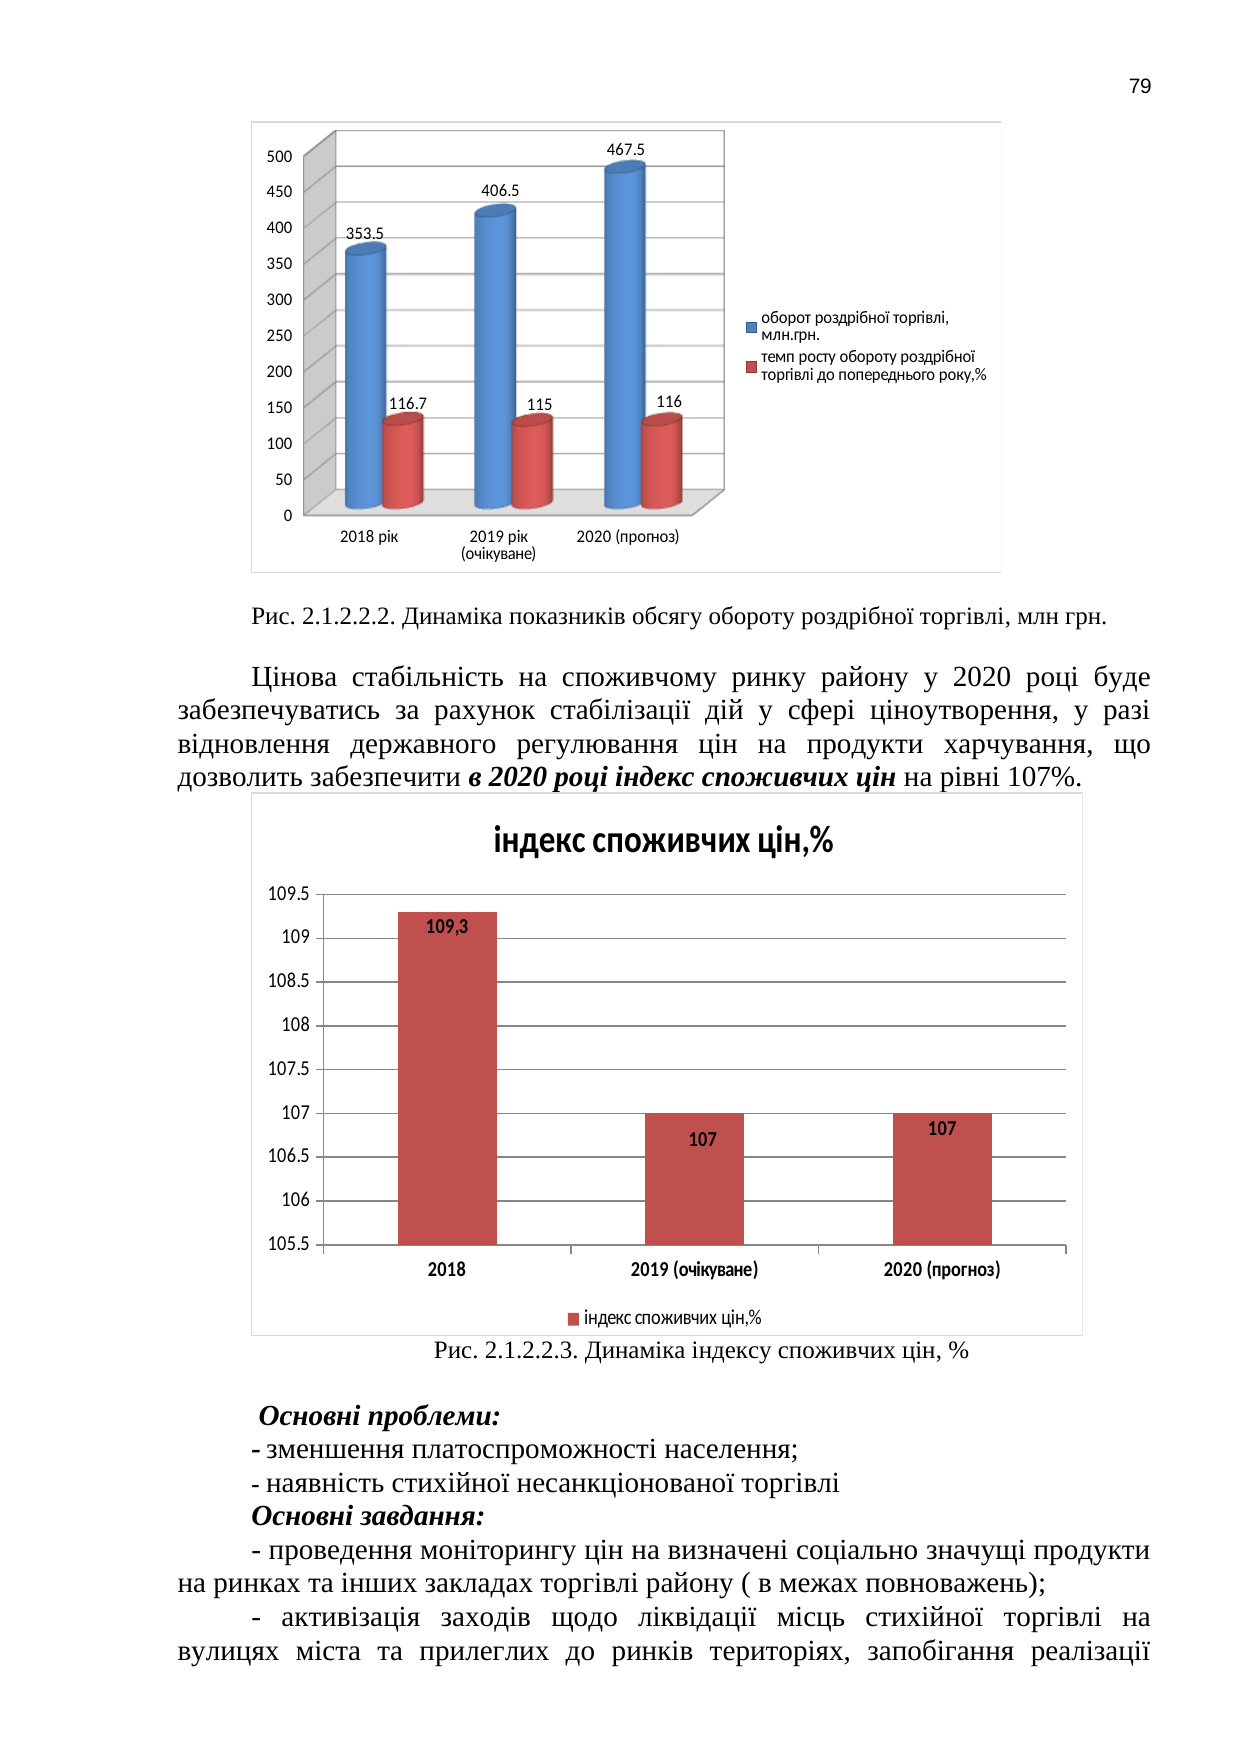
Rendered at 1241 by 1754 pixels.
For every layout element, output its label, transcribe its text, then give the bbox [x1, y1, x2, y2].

list зменшення платоспроможності населення; [177, 1431, 1152, 1465]
text Основні проблеми: [177, 1398, 1152, 1431]
text Цінова стабільність на споживчому ринку району у 2020 році буде забезпечуватись за рахунок стабілізації дій у сфері ціноутворення, у разі відновлення державного регулювання цін на продукти харчування, що дозволить забезпечити в 2020 році індекс споживчих цін на рівні 107%. [177, 659, 1152, 793]
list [177, 1599, 1152, 1666]
text Рис. 2.1.2.2.3. Динаміка індексу споживчих цін, % [177, 1336, 1152, 1364]
text Основні завдання: [236, 1498, 1152, 1532]
list - проведення моніторингу цін на визначені соціально значущі продукти на ринках та інших закладах торгівлі району ( в межах повноважень); [177, 1532, 1152, 1599]
list наявність стихійної несанкціонованої торгівлі [177, 1465, 1152, 1498]
text Рис. 2.1.2.2.2. Динаміка показників обсягу обороту роздрібної торгівлі, млн грн. [177, 601, 1152, 630]
